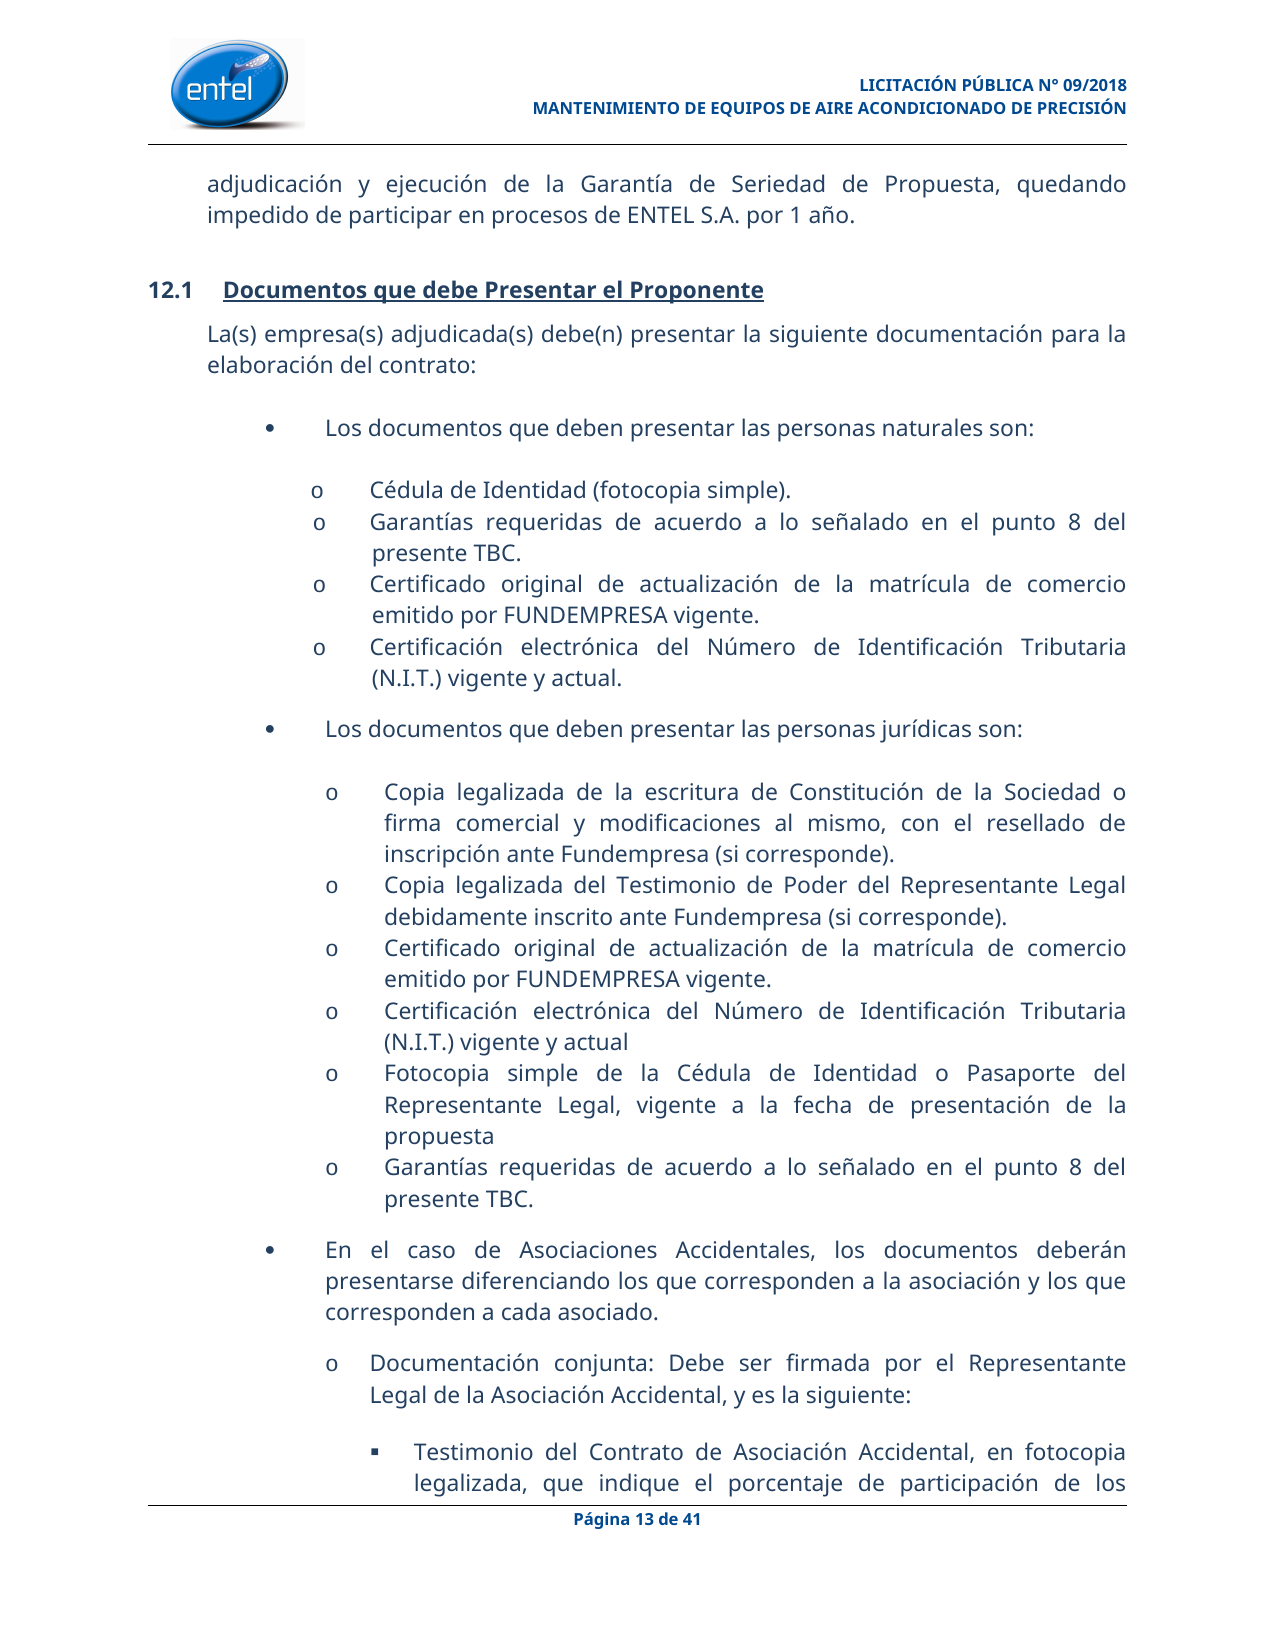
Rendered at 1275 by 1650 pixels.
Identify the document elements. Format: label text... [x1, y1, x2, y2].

list Copia legalizada del Testimonio de Poder del Representante Legal debidamente inscrito ante Fundempresa (si corresponde). [325, 869, 1127, 932]
list Documentación conjunta: Debe ser firmada por el Representante Legal de la Asociación Accidental, y es la siguiente: [325, 1347, 1127, 1410]
picture [170, 38, 305, 130]
list La(s) empresa(s) adjudicada(s) debe(n) presentar la siguiente documentación para la elaboración del contrato: [207, 318, 1127, 380]
list En el caso de Asociaciones Accidentales, los documentos deberán presentarse diferenciando los que corresponden a la asociación y los que corresponden a cada asociado. [266, 1234, 1127, 1327]
list Documentos que debe Presentar el Proponente [148, 274, 1127, 305]
list Cédula de Identidad (fotocopia simple). [310, 474, 1127, 505]
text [207, 168, 1127, 230]
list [369, 1435, 1127, 1498]
list Los documentos que deben presentar las personas naturales son: [266, 412, 1127, 443]
list Garantías requeridas de acuerdo a lo señalado en el punto 8 del presente TBC. [312, 505, 1127, 568]
list Garantías requeridas de acuerdo a lo señalado en el punto 8 del presente TBC. [325, 1151, 1127, 1214]
list Los documentos que deben presentar las personas jurídicas son: [266, 713, 1127, 744]
list Certificado original de actualización de la matrícula de comercio emitido por FUNDEMPRESA vigente. [325, 932, 1127, 995]
list Certificación electrónica del Número de Identificación Tributaria (N.I.T.) vigente y actual. [312, 631, 1127, 693]
list Certificación electrónica del Número de Identificación Tributaria (N.I.T.) vigente y actual [325, 995, 1127, 1057]
list Copia legalizada de la escritura de Constitución de la Sociedad o firma comercial y modificaciones al mismo, con el resellado de inscripción ante Fundempresa (si corresponde). [325, 776, 1127, 869]
list Certificado original de actualización de la matrícula de comercio emitido por FUNDEMPRESA vigente. [312, 568, 1127, 631]
list Fotocopia simple de la Cédula de Identidad o Pasaporte del Representante Legal, vigente a la fecha de presentación de la propuesta [325, 1057, 1127, 1151]
